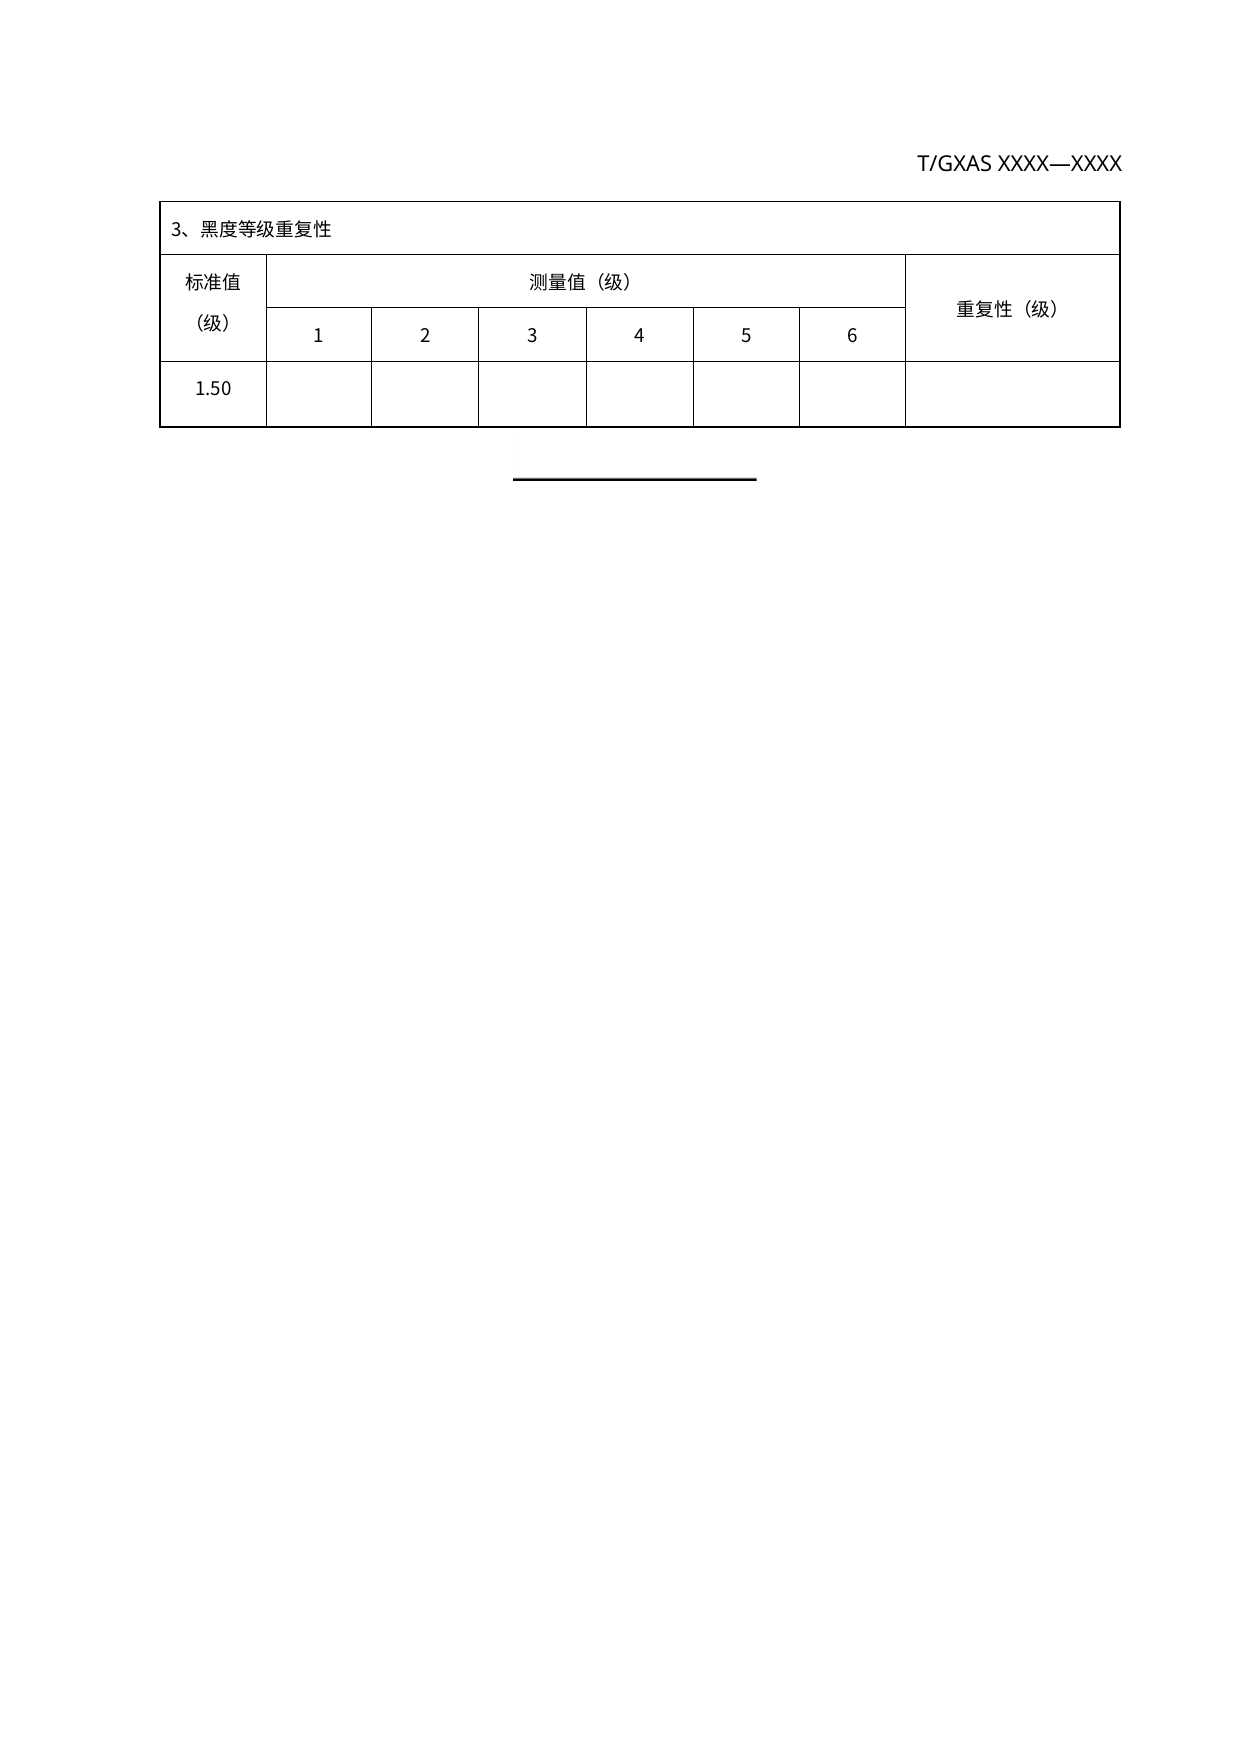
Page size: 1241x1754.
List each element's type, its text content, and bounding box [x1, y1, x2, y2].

table_cell 标准值（级） [161, 255, 266, 361]
table_cell [479, 362, 586, 426]
table_cell [267, 362, 371, 426]
table_cell 3、黑度等级重复性 [161, 202, 1119, 254]
table_cell 4 [587, 308, 693, 361]
table_cell [372, 362, 478, 426]
table_cell 1.50 [161, 362, 266, 426]
picture [513, 428, 757, 481]
table_cell [587, 362, 693, 426]
table_cell [694, 362, 799, 426]
table_cell 6 [800, 308, 905, 361]
table_cell 重复性（级） [906, 255, 1119, 361]
table_cell 1 [267, 308, 371, 361]
table_cell 3 [479, 308, 586, 361]
table_cell 5 [694, 308, 799, 361]
table_cell 测量值（级） [267, 255, 905, 307]
table_cell 2 [372, 308, 478, 361]
table_cell [906, 362, 1119, 426]
table_cell [800, 362, 905, 426]
